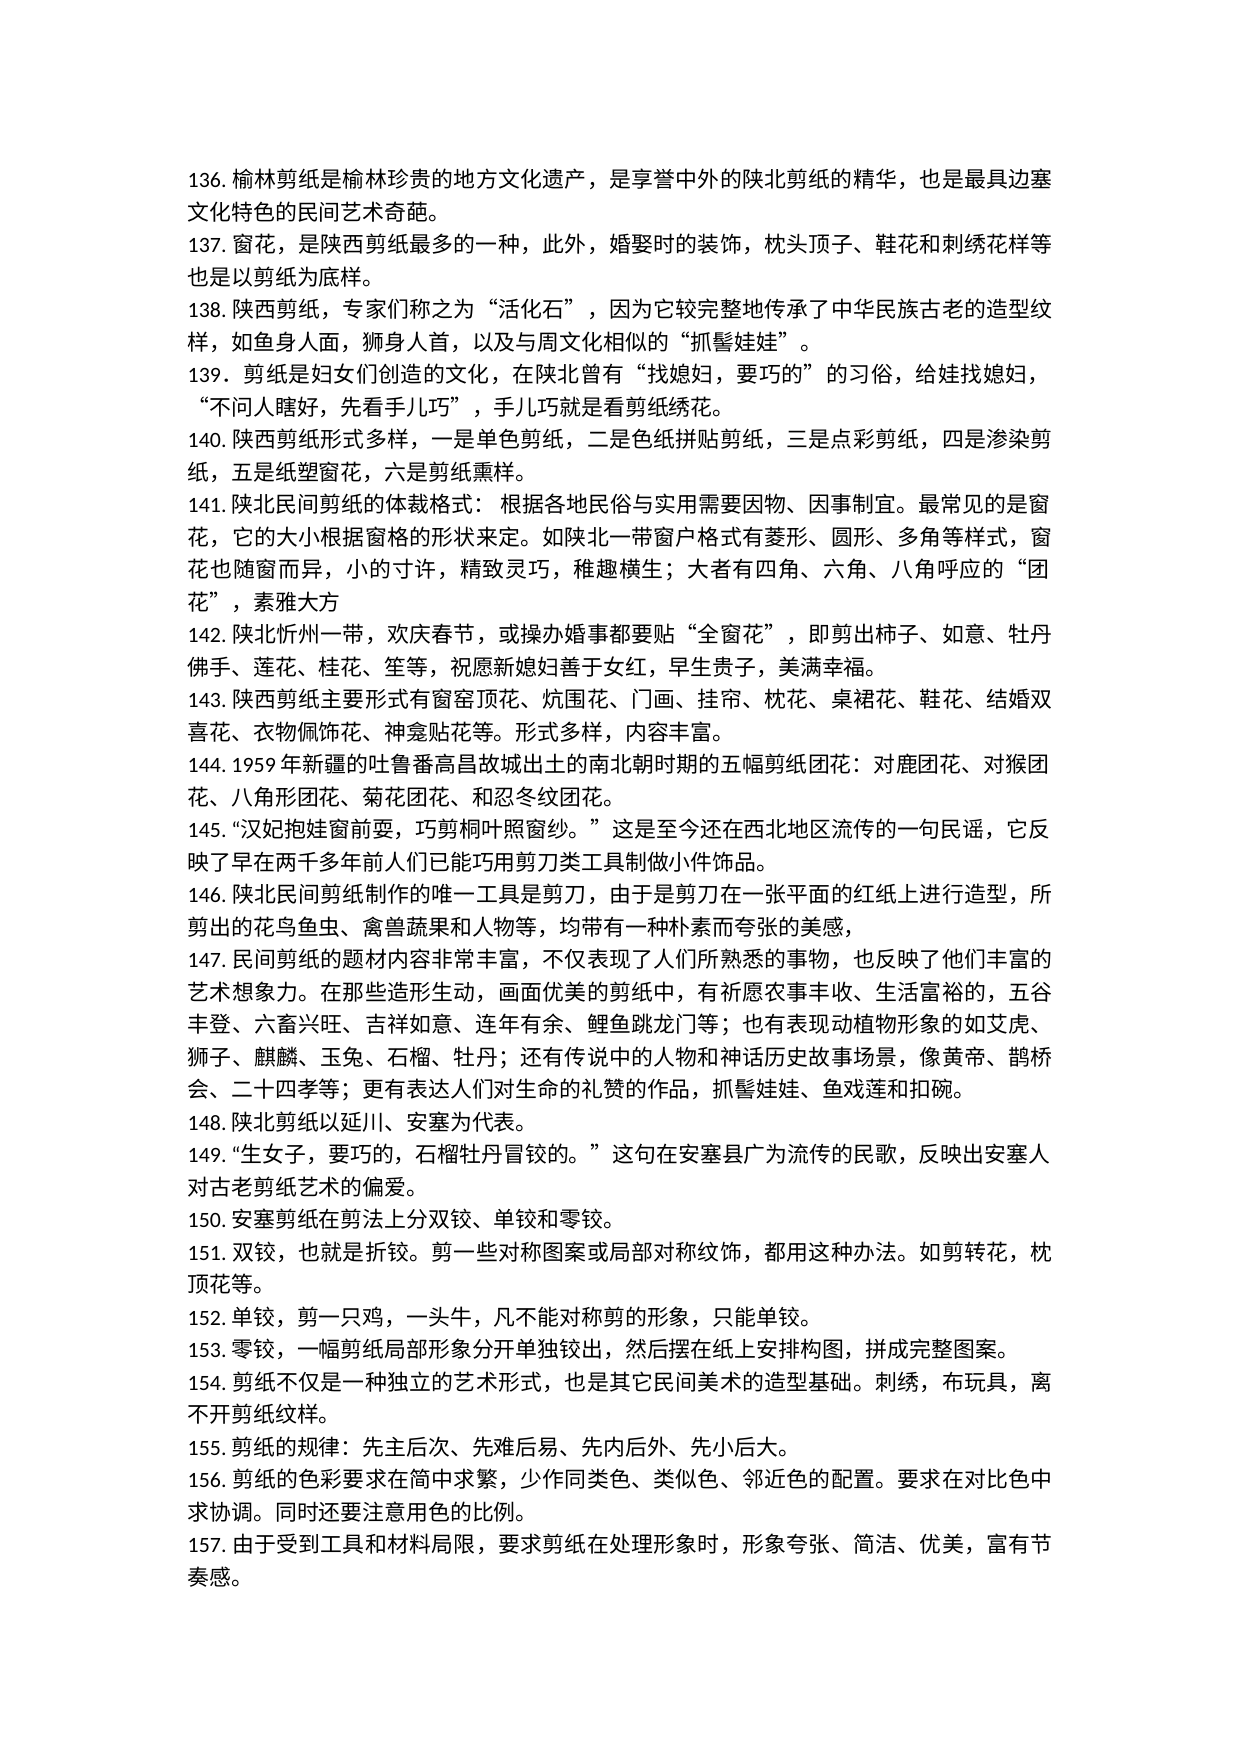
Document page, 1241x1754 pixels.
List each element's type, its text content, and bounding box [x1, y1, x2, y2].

text 142. 陕北忻州一带，欢庆春节，或操办婚事都要贴“全窗花”，即剪出柿子、如意、牡丹、佛手、莲花、桂花、笙等，祝愿新媳妇善于女红，早生贵子，美满幸福。 [187, 617, 1053, 682]
text 147. 民间剪纸的题材内容非常丰富，不仅表现了人们所熟悉的事物，也反映了他们丰富的艺术想象力。在那些造形生动，画面优美的剪纸中，有祈愿农事丰收、生活富裕的，五谷丰登、六畜兴旺、吉祥如意、连年有余、鲤鱼跳龙门等；也有表现动植物形象的如艾虎、狮子、麒麟、玉兔、石榴、牡丹；还有传说中的人物和神话历史故事场景，像黄帝、鹊桥会、二十四孝等；更有表达人们对生命的礼赞的作品，抓髻娃娃、鱼戏莲和扣碗。 [187, 942, 1053, 1104]
text 151. 双铰，也就是折铰。剪一些对称图案或局部对称纹饰，都用这种办法。如剪转花，枕顶花等。 [187, 1234, 1053, 1299]
text 157. 由于受到工具和材料局限，要求剪纸在处理形象时，形象夸张、简洁、优美，富有节奏感。 [187, 1527, 1053, 1592]
text 136. 榆林剪纸是榆林珍贵的地方文化遗产，是享誉中外的陕北剪纸的精华，也是最具边塞文化特色的民间艺术奇葩。 [187, 162, 1053, 227]
text 139．剪纸是妇女们创造的文化，在陕北曾有“找媳妇，要巧的”的习俗，给娃找媳妇，“不问人瞎好，先看手儿巧”，手儿巧就是看剪纸绣花。 [187, 357, 1053, 422]
text 138. 陕西剪纸，专家们称之为“活化石”，因为它较完整地传承了中华民族古老的造型纹样，如鱼身人面，狮身人首，以及与周文化相似的“抓髻娃娃”。 [187, 292, 1053, 357]
text 155. 剪纸的规律：先主后次、先难后易、先内后外、先小后大。 [187, 1429, 1053, 1462]
text 148. 陕北剪纸以延川、安塞为代表。 [187, 1104, 1053, 1137]
text 140. 陕西剪纸形式多样，一是单色剪纸，二是色纸拼贴剪纸，三是点彩剪纸，四是渗染剪纸，五是纸塑窗花，六是剪纸熏样。 [187, 422, 1053, 487]
text 154. 剪纸不仅是一种独立的艺术形式，也是其它民间美术的造型基础。刺绣，布玩具，离不开剪纸纹样。 [187, 1364, 1053, 1429]
text 152. 单铰，剪一只鸡，一头牛，凡不能对称剪的形象，只能单铰。 [187, 1299, 1053, 1332]
text 141. 陕北民间剪纸的体裁格式： 根据各地民俗与实用需要因物、因事制宜。最常见的是窗花，它的大小根据窗格的形状来定。如陕北一带窗户格式有菱形、圆形、多角等样式，窗花也随窗而异，小的寸许，精致灵巧，稚趣横生；大者有四角、六角、八角呼应的“团花”，素雅大方 [187, 487, 1053, 617]
text 145. “汉妃抱娃窗前耍，巧剪桐叶照窗纱。”这是至今还在西北地区流传的一句民谣，它反映了早在两千多年前人们已能巧用剪刀类工具制做小件饰品。 [187, 812, 1053, 877]
text 149. “生女子，要巧的，石榴牡丹冒铰的。”这句在安塞县广为流传的民歌，反映出安塞人对古老剪纸艺术的偏爱。 [187, 1137, 1053, 1202]
text 150. 安塞剪纸在剪法上分双铰、单铰和零铰。 [187, 1202, 1053, 1234]
text 153. 零铰，一幅剪纸局部形象分开单独铰出，然后摆在纸上安排构图，拼成完整图案。 [187, 1332, 1053, 1364]
text 156. 剪纸的色彩要求在简中求繁，少作同类色、类似色、邻近色的配置。要求在对比色中求协调。同时还要注意用色的比例。 [187, 1462, 1053, 1527]
text 144. 1959年新疆的吐鲁番高昌故城出土的南北朝时期的五幅剪纸团花：对鹿团花、对猴团花、八角形团花、菊花团花、和忍冬纹团花。 [187, 747, 1053, 812]
text 146. 陕北民间剪纸制作的唯一工具是剪刀，由于是剪刀在一张平面的红纸上进行造型，所剪出的花鸟鱼虫、禽兽蔬果和人物等，均带有一种朴素而夸张的美感， [187, 877, 1053, 942]
text 143. 陕西剪纸主要形式有窗窑顶花、炕围花、门画、挂帘、枕花、桌裙花、鞋花、结婚双喜花、衣物佩饰花、神龛贴花等。形式多样，内容丰富。 [187, 682, 1053, 747]
text 137. 窗花，是陕西剪纸最多的一种，此外，婚娶时的装饰，枕头顶子、鞋花和刺绣花样等，也是以剪纸为底样。 [187, 227, 1053, 292]
